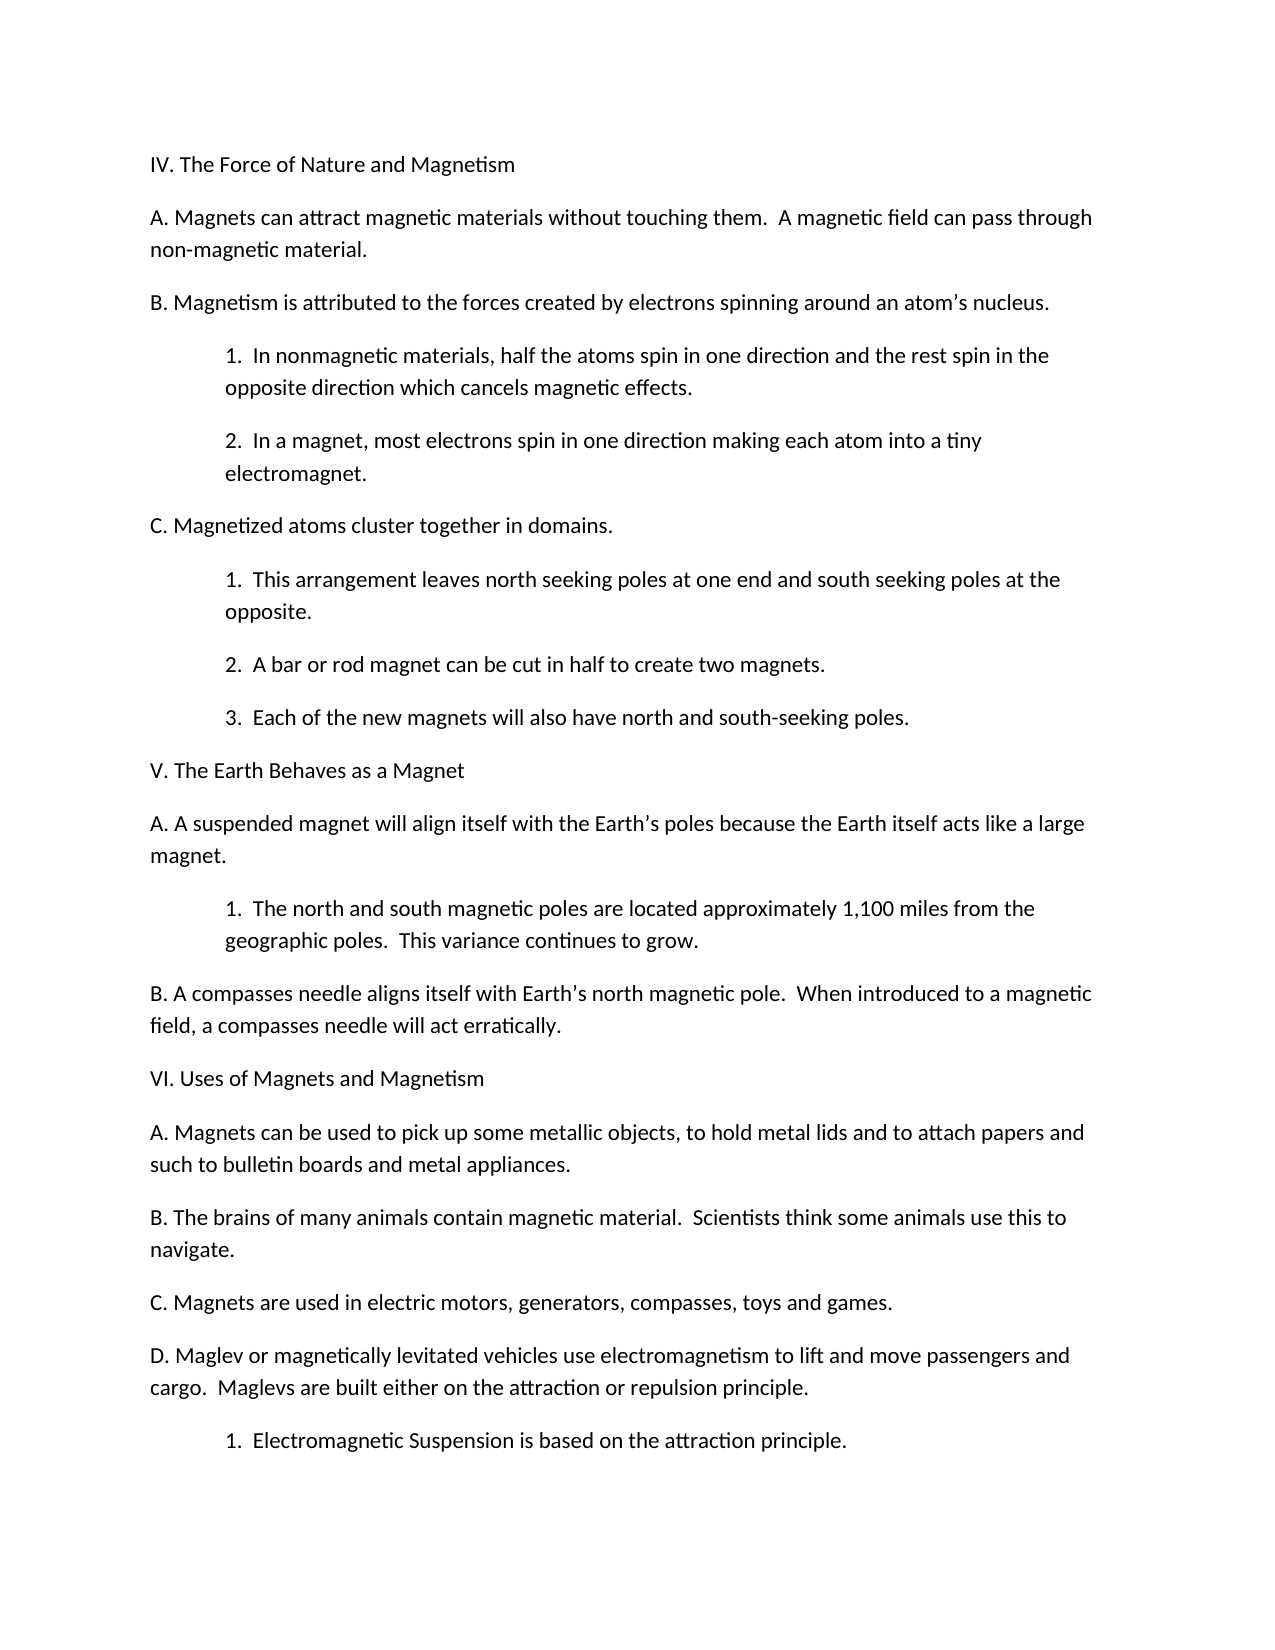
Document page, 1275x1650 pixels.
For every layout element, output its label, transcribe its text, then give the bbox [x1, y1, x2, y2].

text D. Maglev or magnetically levitated vehicles use electromagnetism to lift and move passengers and cargo. Maglevs are built either on the attraction or repulsion principle. [150, 1341, 1125, 1401]
text 1. Electromagnetic Suspension is based on the attraction principle. [150, 1426, 1125, 1454]
text 3. Each of the new magnets will also have north and south-seeking poles. [225, 703, 1125, 731]
text A. Magnets can be used to pick up some metallic objects, to hold metal lids and to attach papers and such to bulletin boards and metal appliances. [150, 1118, 1125, 1178]
text C. Magnets are used in electric motors, generators, compasses, toys and games. [150, 1288, 1125, 1316]
text A. A suspended magnet will align itself with the Earth’s poles because the Earth itself acts like a large magnet. [150, 809, 1125, 869]
text V. The Earth Behaves as a Magnet [150, 756, 1125, 784]
text C. Magnetized atoms cluster together in domains. [150, 512, 1125, 540]
text B. A compasses needle aligns itself with Earth’s north magnetic pole. When introduced to a magnetic field, a compasses needle will act erratically. [150, 979, 1125, 1039]
text B. The brains of many animals contain magnetic material. Scientists think some animals use this to navigate. [150, 1203, 1125, 1263]
text IV. The Force of Nature and Magnetism [150, 150, 1125, 178]
text 1. This arrangement leaves north seeking poles at one end and south seeking poles at the opposite. [225, 565, 1125, 625]
text 2. In a magnet, most electrons spin in one direction making each atom into a tiny electromagnet. [225, 426, 1125, 487]
text VI. Uses of Magnets and Magnetism [150, 1064, 1125, 1093]
text B. Magnetism is attributed to the forces created by electrons spinning around an atom’s nucleus. [150, 288, 1125, 316]
text 1. In nonmagnetic materials, half the atoms spin in one direction and the rest spin in the opposite direction which cancels magnetic effects. [225, 341, 1125, 401]
text A. Magnets can attract magnetic materials without touching them. A magnetic field can pass through non-magnetic material. [150, 203, 1125, 263]
text 2. A bar or rod magnet can be cut in half to create two magnets. [225, 650, 1125, 678]
text 1. The north and south magnetic poles are located approximately 1,100 miles from the geographic poles. This variance continues to grow. [225, 894, 1125, 954]
